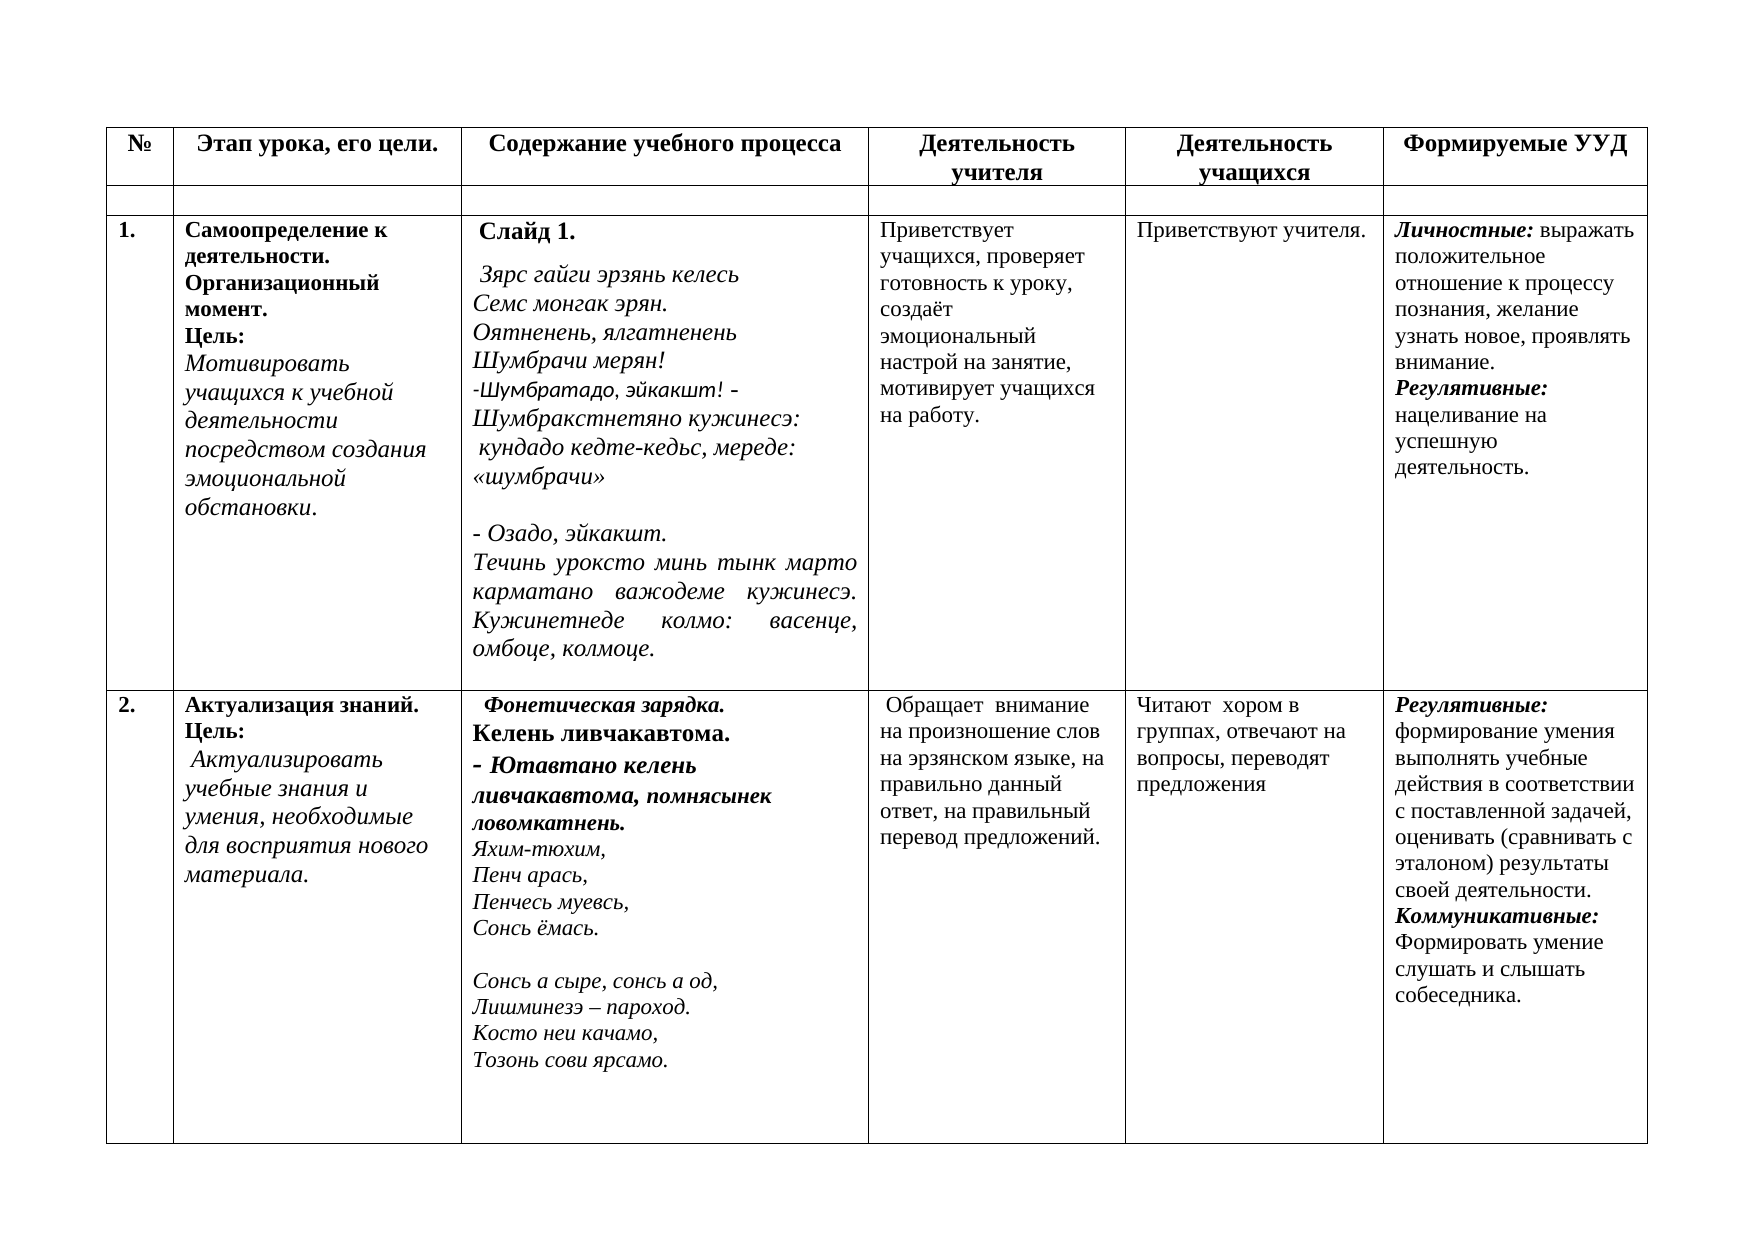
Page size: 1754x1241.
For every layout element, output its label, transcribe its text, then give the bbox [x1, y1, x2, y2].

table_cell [1384, 691, 1647, 1143]
table_header № [107, 128, 173, 185]
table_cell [174, 691, 461, 1143]
table_header Деятельность учителя [869, 128, 1125, 185]
table_header Формируемые УУД [1384, 128, 1647, 185]
table_cell [107, 186, 173, 215]
table_cell Приветствует учащихся, проверяет готовность к уроку, создаёт эмоциональный настрой на занятие, мотивирует учащихся на работу. [869, 216, 1125, 690]
table_cell [462, 186, 868, 215]
table_cell Самоопределение к деятельности. Организационный момент. Цель: Мотивировать учащихся к учебной деятельности посредством создания эмоциональной обстановки. [174, 216, 461, 690]
table_cell [869, 186, 1125, 215]
table_cell [174, 186, 461, 215]
table_cell 2. [107, 691, 173, 1143]
table_cell Слайд 1. Зярс гайги эрзянь келесь Семс монгак эрян. Оятненень, ялгатненень Шумбрачи мерян! -Шумбратадо, эйкакшт! - Шумбракстнетяно кужинесэ: кундадо кедте-кедьс, мереде: «шумбрачи» - Озадо, эйкакшт. Течинь уроксто минь тынк марто карматано важодеме кужинесэ. Кужинетнеде колмо: васенце, омбоце, колмоце. [462, 216, 868, 690]
table_header Этап урока, его цели. [174, 128, 461, 185]
table_header Деятельность учащихся [1126, 128, 1383, 185]
table_header Содержание учебного процесса [462, 128, 868, 185]
table_cell 1. [107, 216, 173, 690]
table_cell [869, 691, 1125, 1143]
table_cell [1384, 186, 1647, 215]
table_cell Личностные: выражать положительное отношение к процессу познания, желание узнать новое, проявлять внимание. Регулятивные: нацеливание на успешную деятельность. [1384, 216, 1647, 690]
table_cell [1126, 186, 1383, 215]
table_cell Приветствуют учителя. [1126, 216, 1383, 690]
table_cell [1126, 691, 1383, 1143]
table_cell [462, 691, 868, 1143]
